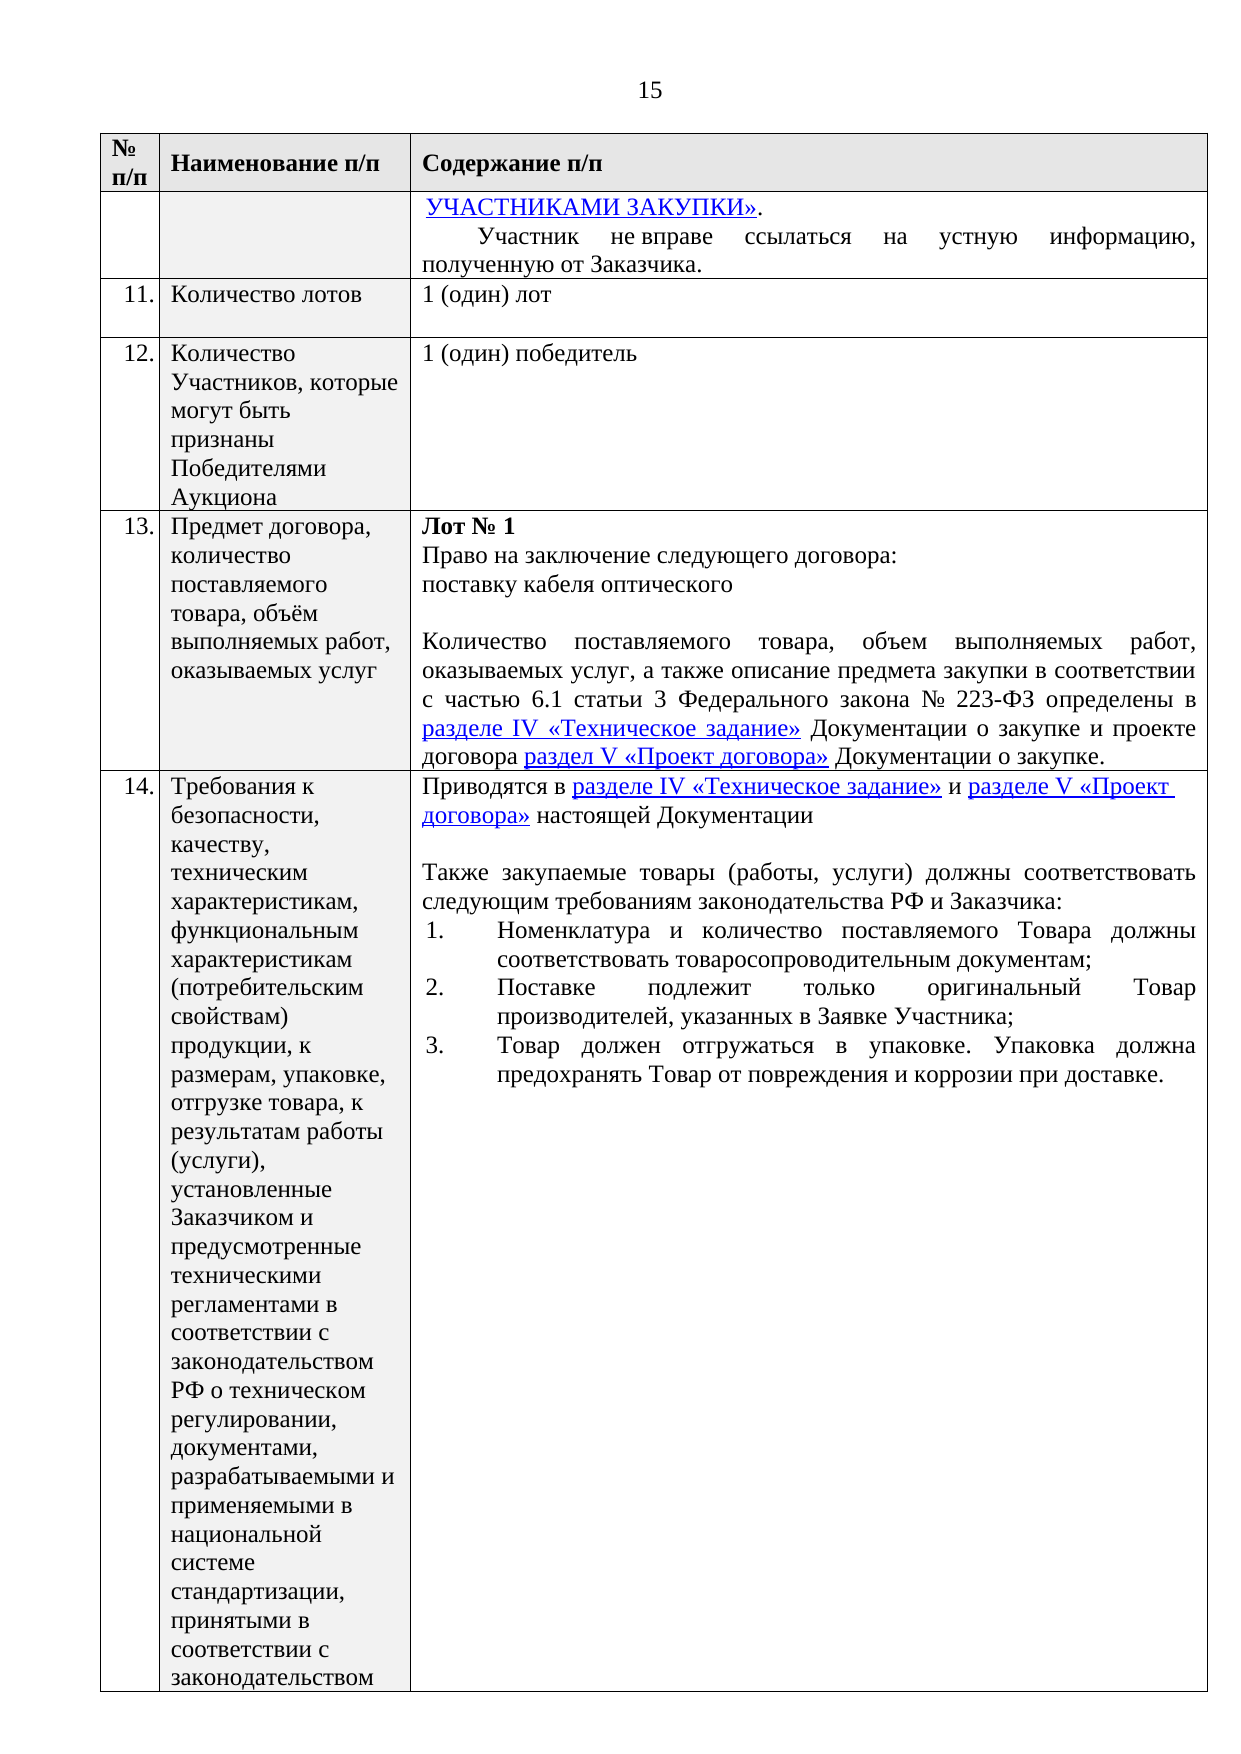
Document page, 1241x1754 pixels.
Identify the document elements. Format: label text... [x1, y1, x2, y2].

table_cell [411, 192, 1207, 278]
table_header Наименование п/п [160, 134, 410, 191]
table_cell [101, 338, 159, 510]
table_cell Количество лотов [160, 279, 410, 337]
table_cell 1 (один) лот [411, 279, 1207, 337]
table_cell 1 (один) победитель [411, 338, 1207, 510]
table_cell [101, 511, 159, 770]
table_header № п/п [101, 134, 159, 191]
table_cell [411, 771, 1207, 1691]
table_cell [160, 771, 410, 1691]
table_cell Лот № 1 Право на заключение следующего договора: поставку кабеля оптического Количество поставляемого товара, объем выполняемых работ, оказываемых услуг, а также описание предмета закупки в соответствии с частью 6.1 статьи 3 Федерального закона № 223-ФЗ определены в разделе IV «Техническое задание» Документации о закупке и проекте договора раздел V «Проект договора» Документации о закупке. [411, 511, 1207, 770]
table_header Содержание п/п [411, 134, 1207, 191]
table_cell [160, 192, 410, 278]
table_cell [101, 771, 159, 1691]
table_cell Количество Участников, которые могут быть признаны Победителями Аукциона [160, 338, 410, 510]
table_cell Предмет договора, количество поставляемого товара, объём выполняемых работ, оказываемых услуг [160, 511, 410, 770]
table_cell [101, 192, 159, 278]
table_cell [101, 279, 159, 337]
